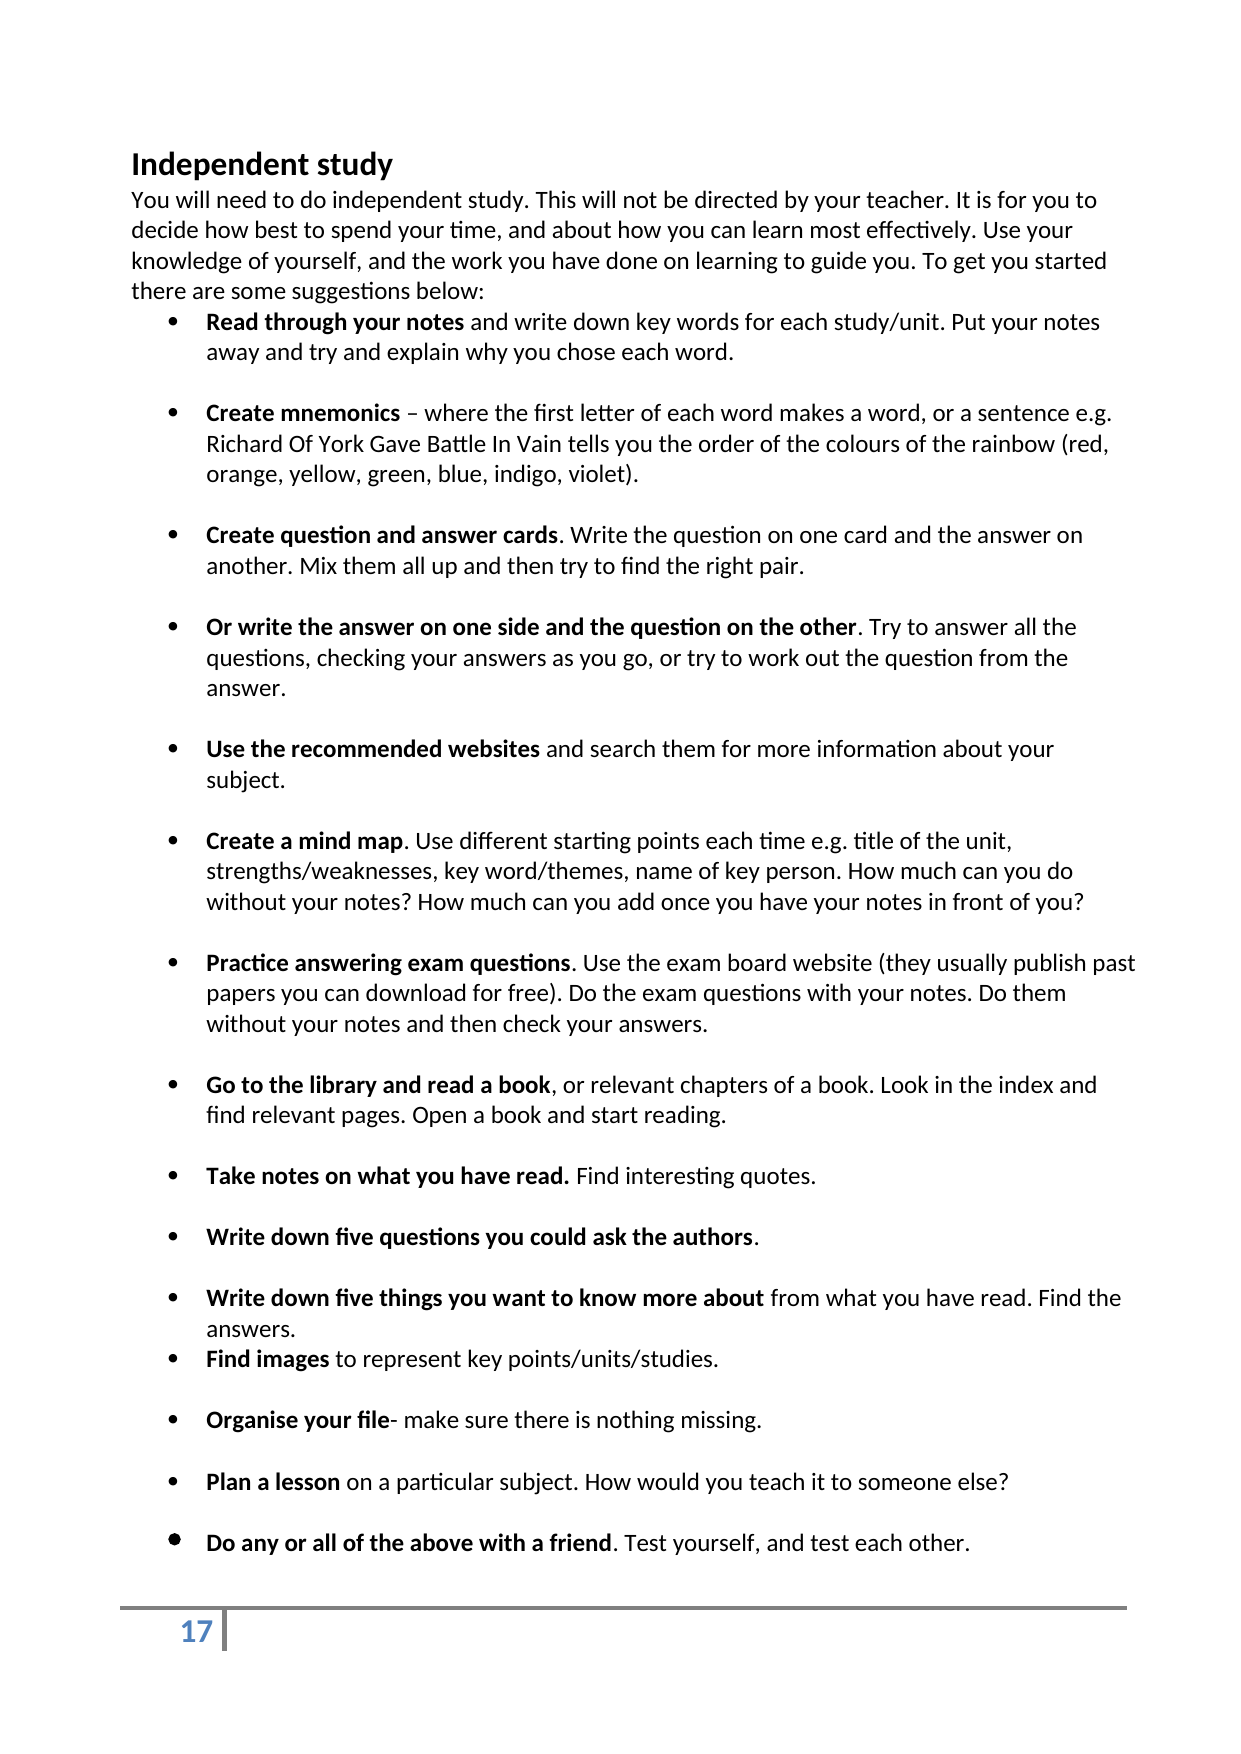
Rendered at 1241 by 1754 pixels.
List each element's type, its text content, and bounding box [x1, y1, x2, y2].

list Create mnemonics – where the first letter of each word makes a word, or a sentence e.g. Richard Of York Gave Battle In Vain tells you the order of the colours of the rainbow (red, orange, yellow, green, blue, indigo, violet). [169, 397, 1138, 489]
text Independent study [131, 143, 1138, 184]
text You will need to do independent study. This will not be directed by your teacher. It is for you to decide how best to spend your time, and about how you can learn most effectively. Use your knowledge of yourself, and the work you have done on learning to guide you. To get you started there are some suggestions below: [131, 184, 1138, 306]
list Read through your notes and write down key words for each study/unit. Put your notes away and try and explain why you chose each word. [169, 306, 1138, 367]
list Go to the library and read a book, or relevant chapters of a book. Look in the index and find relevant pages. Open a book and start reading. [169, 1069, 1138, 1130]
list Create a mind map. Use different starting points each time e.g. title of the unit, strengths/weaknesses, key word/themes, name of key person. How much can you do without your notes? How much can you add once you have your notes in front of you? [169, 825, 1138, 916]
list Write down five things you want to know more about from what you have read. Find the answers. [169, 1283, 1138, 1344]
list Plan a lesson on a particular subject. How would you teach it to someone else? [169, 1466, 1138, 1496]
list Find images to represent key points/units/studies. [169, 1344, 1138, 1374]
list Write down five questions you could ask the authors. [169, 1222, 1138, 1252]
list Create question and answer cards. Write the question on one card and the answer on another. Mix them all up and then try to find the right pair. [169, 519, 1138, 581]
list Practice answering exam questions. Use the exam board website (they usually publish past papers you can download for free). Do the exam questions with your notes. Do them without your notes and then check your answers. [169, 947, 1138, 1038]
list Do any or all of the above with a friend. Test yourself, and test each other. [169, 1527, 1138, 1558]
list Organise your file- make sure there is nothing missing. [169, 1405, 1138, 1435]
list Or write the answer on one side and the question on the other. Try to answer all the questions, checking your answers as you go, or try to work out the question from the answer. [169, 611, 1138, 703]
list Use the recommended websites and search them for more information about your subject. [169, 733, 1138, 794]
list Take notes on what you have read. Find interesting quotes. [169, 1161, 1138, 1191]
